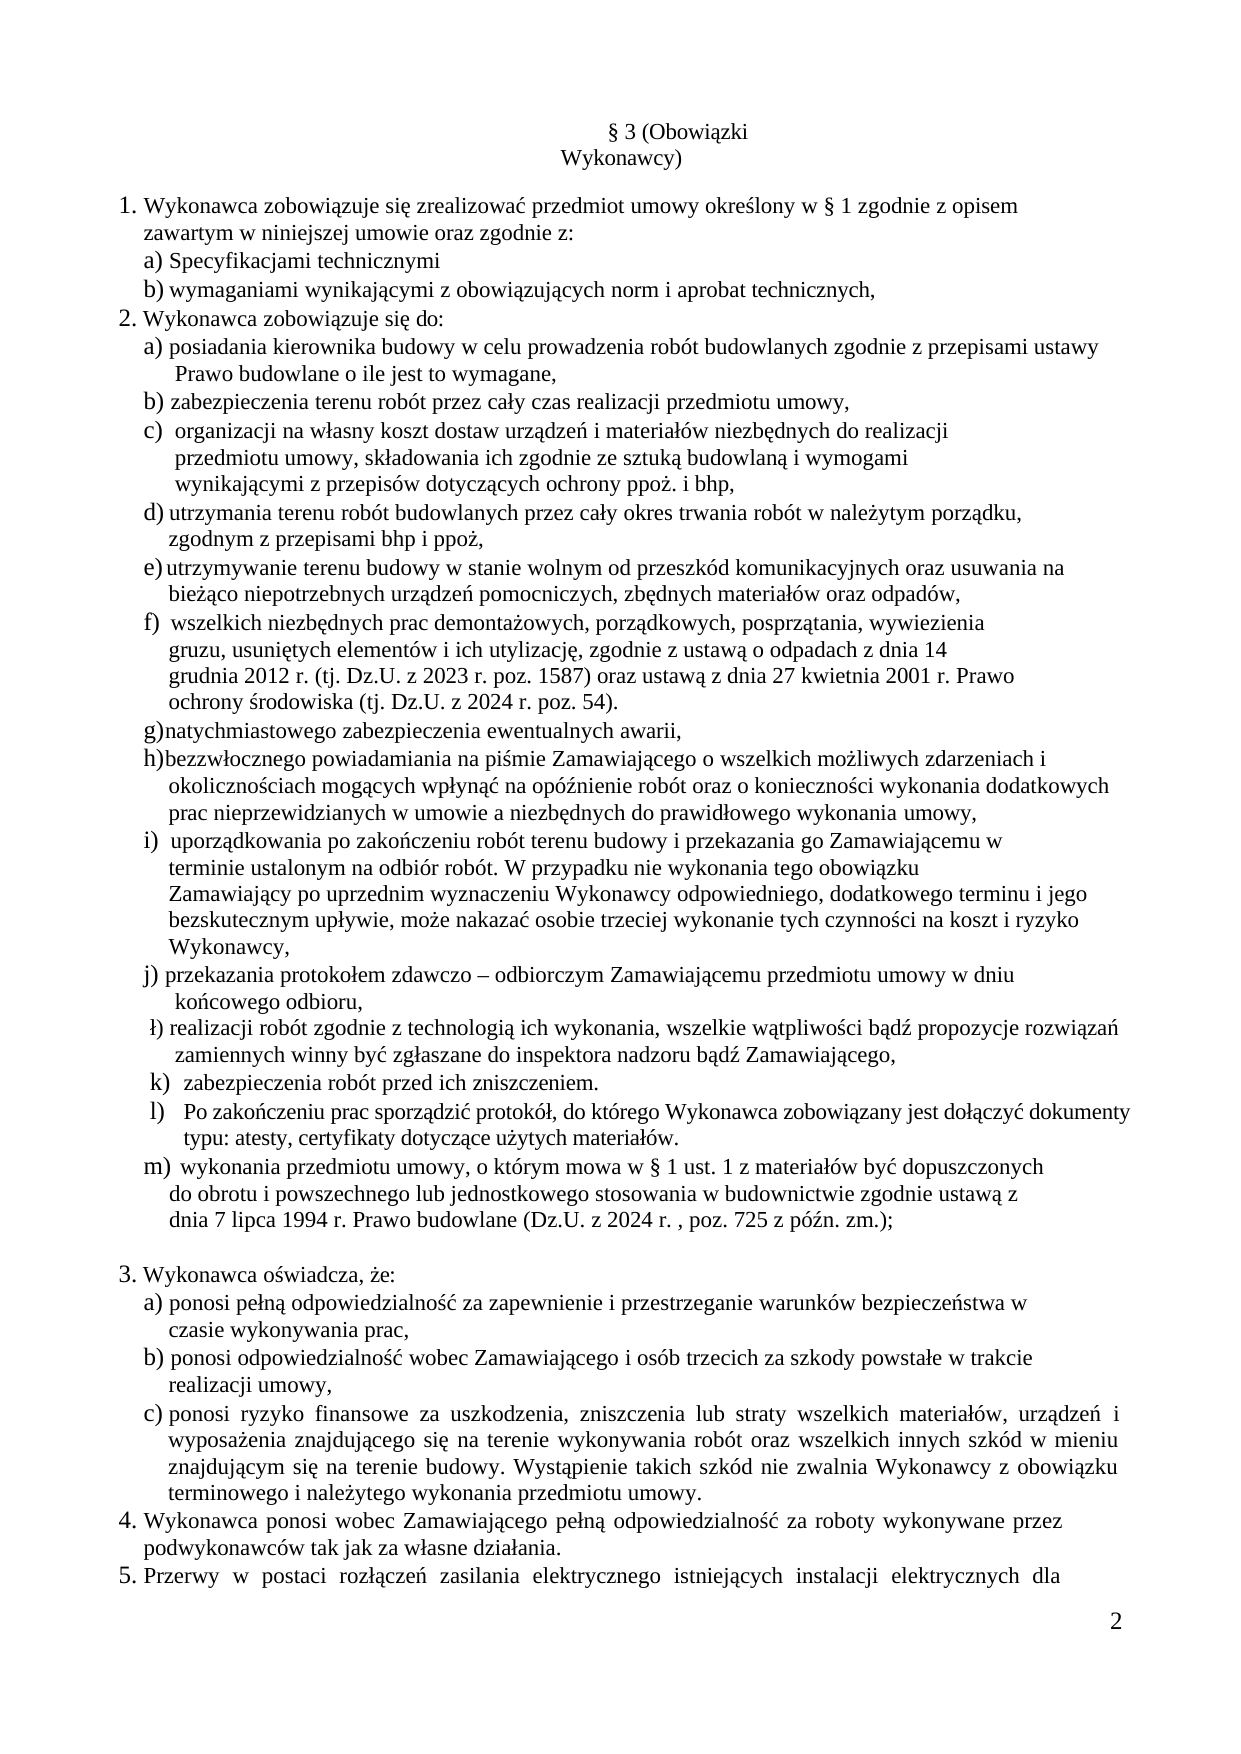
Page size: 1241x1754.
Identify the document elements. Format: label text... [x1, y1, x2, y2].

list utrzymania terenu robót budowlanych przez cały okres trwania robót w należytym porządku, zgodnym z przepisami bhp i ppoż, [143, 497, 1100, 552]
list posiadania kierownika budowy w celu prowadzenia robót budowlanych zgodnie z przepisami ustawy Prawo budowlane o ile jest to wymagane, [143, 331, 1106, 386]
list Wykonawca zobowiązuje się do: [118, 303, 1132, 331]
list Po zakończeniu prac sporządzić protokół, do którego Wykonawca zobowiązany jest dołączyć dokumenty typu: atesty, certyfikaty dotyczące użytych materiałów. [149, 1096, 1132, 1151]
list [118, 1561, 1062, 1589]
list zabezpieczenia terenu robót przez cały czas realizacji przedmiotu umowy, [143, 386, 1132, 415]
list organizacji na własny koszt dostaw urządzeń i materiałów niezbędnych do realizacji przedmiotu umowy, składowania ich zgodnie ze sztuką budowlaną i wymogami wynikającymi z przepisów dotyczących ochrony ppoż. i bhp, [143, 415, 1013, 497]
list bezzwłocznego powiadamiania na piśmie Zamawiającego o wszelkich możliwych zdarzeniach i okolicznościach mogących wpłynąć na opóźnienie robót oraz o konieczności wykonania dodatkowych prac nieprzewidzianych w umowie a niezbędnych do prawidłowego wykonania umowy, [143, 743, 1113, 825]
list ponosi pełną odpowiedzialność za zapewnienie i przestrzeganie warunków bezpieczeństwa w czasie wykonywania prac, [143, 1287, 1082, 1342]
list uporządkowania po zakończeniu robót terenu budowy i przekazania go Zamawiającemu w terminie ustalonym na odbiór robót. W przypadku nie wykonania tego obowiązku [143, 825, 1055, 880]
list natychmiastowego zabezpieczenia ewentualnych awarii, [143, 715, 1132, 743]
text § 3 (Obowiązki Wykonawcy) [492, 118, 751, 171]
list wymaganiami wynikającymi z obowiązujących norm i aprobat technicznych, [143, 274, 1132, 303]
text Zamawiający po uprzednim wyznaczeniu Wykonawcy odpowiedniego, dodatkowego terminu i jego bezskutecznym upływie, może nakazać osobie trzeciej wykonanie tych czynności na koszt i ryzyko Wykonawcy, [168, 880, 1107, 959]
list zabezpieczenia robót przed ich zniszczeniem. [149, 1067, 1132, 1096]
list Wykonawca ponosi wobec Zamawiającego pełną odpowiedzialność za roboty wykonywane przez podwykonawców tak jak za własne działania. [118, 1505, 1062, 1561]
list Wykonawca zobowiązuje się zrealizować przedmiot umowy określony w § 1 zgodnie z opisem zawartym w niniejszej umowie oraz zgodnie z: [118, 190, 1096, 245]
list Wykonawca oświadcza, że: [118, 1259, 1132, 1287]
list wykonania przedmiotu umowy, o którym mowa w § 1 ust. 1 z materiałów być dopuszczonych do obrotu i powszechnego lub jednostkowego stosowania w budownictwie zgodnie ustawą z dnia 7 lipca 1994 r. Prawo budowlane (Dz.U. z 2024 r. , poz. 725 z późn. zm.); [143, 1151, 1057, 1232]
list Specyfikacjami technicznymi [143, 245, 1132, 274]
list przekazania protokołem zdawczo – odbiorczym Zamawiającemu przedmiotu umowy w dniu końcowego odbioru, [143, 959, 1091, 1014]
text ł) realizacji robót zgodnie z technologią ich wykonania, wszelkie wątpliwości bądź propozycje rozwiązań zamiennych winny być zgłaszane do inspektora nadzoru bądź Zamawiającego, [149, 1014, 1132, 1067]
subtitle wszelkich niezbędnych prac demontażowych, porządkowych, posprzątania, wywiezienia gruzu, usuniętych elementów i ich utylizację, zgodnie z ustawą o odpadach z dnia 14 grudnia 2012 r. (tj. Dz.U. z 2023 r. poz. 1587) oraz ustawą z dnia 27 kwietnia 2001 r. Prawo ochrony środowiska (tj. Dz.U. z 2024 r. poz. 54). [143, 607, 1022, 715]
list ponosi ryzyko finansowe za uszkodzenia, zniszczenia lub straty wszelkich materiałów, urządzeń i wyposażenia znajdującego się na terenie wykonywania robót oraz wszelkich innych szkód w mieniu znajdującym się na terenie budowy. Wystąpienie takich szkód nie zwalnia Wykonawcy z obowiązku terminowego i należytego wykonania przedmiotu umowy. [143, 1398, 1119, 1505]
list utrzymywanie terenu budowy w stanie wolnym od przeszkód komunikacyjnych oraz usuwania na bieżąco niepotrzebnych urządzeń pomocniczych, zbędnych materiałów oraz odpadów, [143, 552, 1116, 607]
list ponosi odpowiedzialność wobec Zamawiającego i osób trzecich za szkody powstałe w trakcie realizacji umowy, [143, 1342, 1112, 1398]
